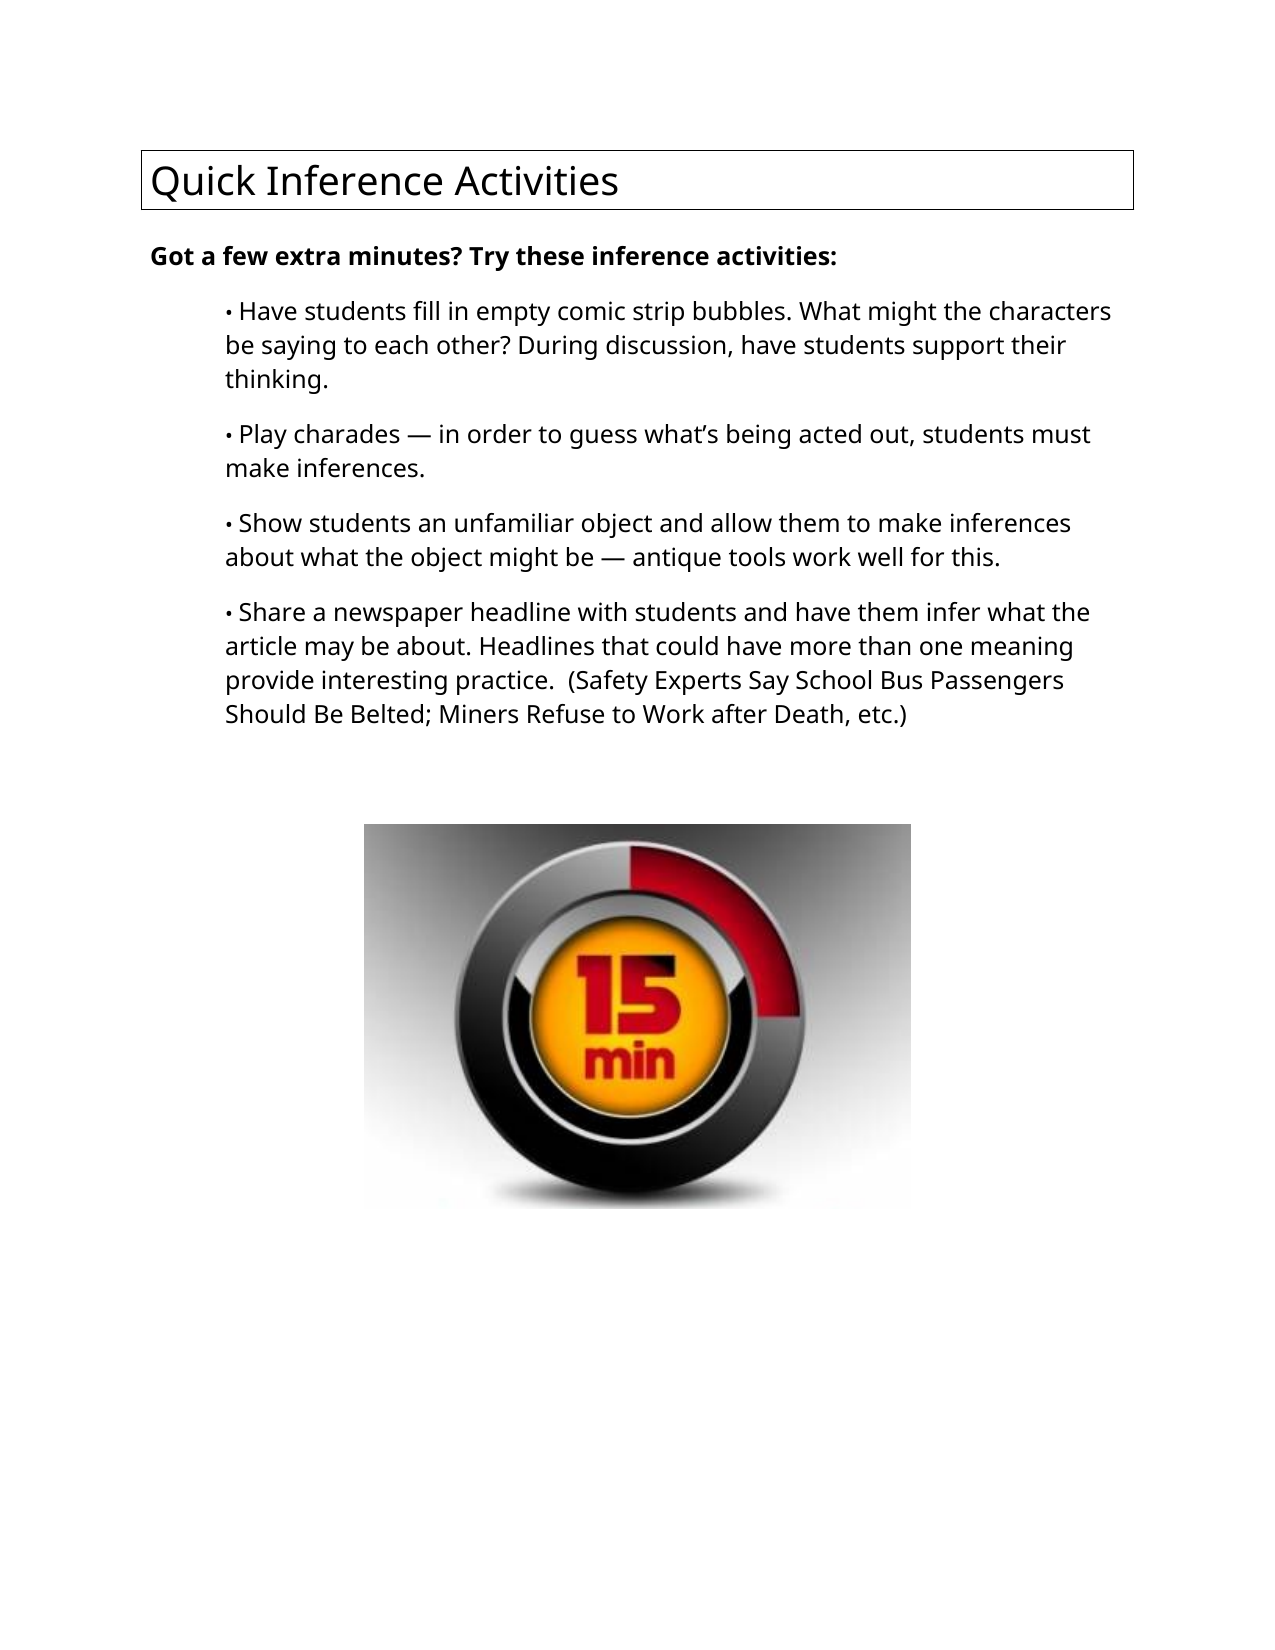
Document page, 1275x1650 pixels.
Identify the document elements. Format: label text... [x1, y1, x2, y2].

text • Play charades — in order to guess what’s being acted out, students must make inferences. [225, 417, 1125, 485]
text Got a few extra minutes? Try these inference activities: [150, 239, 1125, 273]
text • Share a newspaper headline with students and have them infer what the article may be about. Headlines that could have more than one meaning provide interesting practice. (Safety Experts Say School Bus Passengers Should Be Belted; Miners Refuse to Work after Death, etc.) [225, 595, 1125, 731]
text Quick Inference Activities [142, 151, 1133, 209]
text • Show students an unfamiliar object and allow them to make inferences about what the object might be — antique tools work well for this. [225, 506, 1125, 574]
picture [364, 824, 911, 845]
text • Have students fill in empty comic strip bubbles. What might the characters be saying to each other? During discussion, have students support their thinking. [225, 294, 1125, 396]
